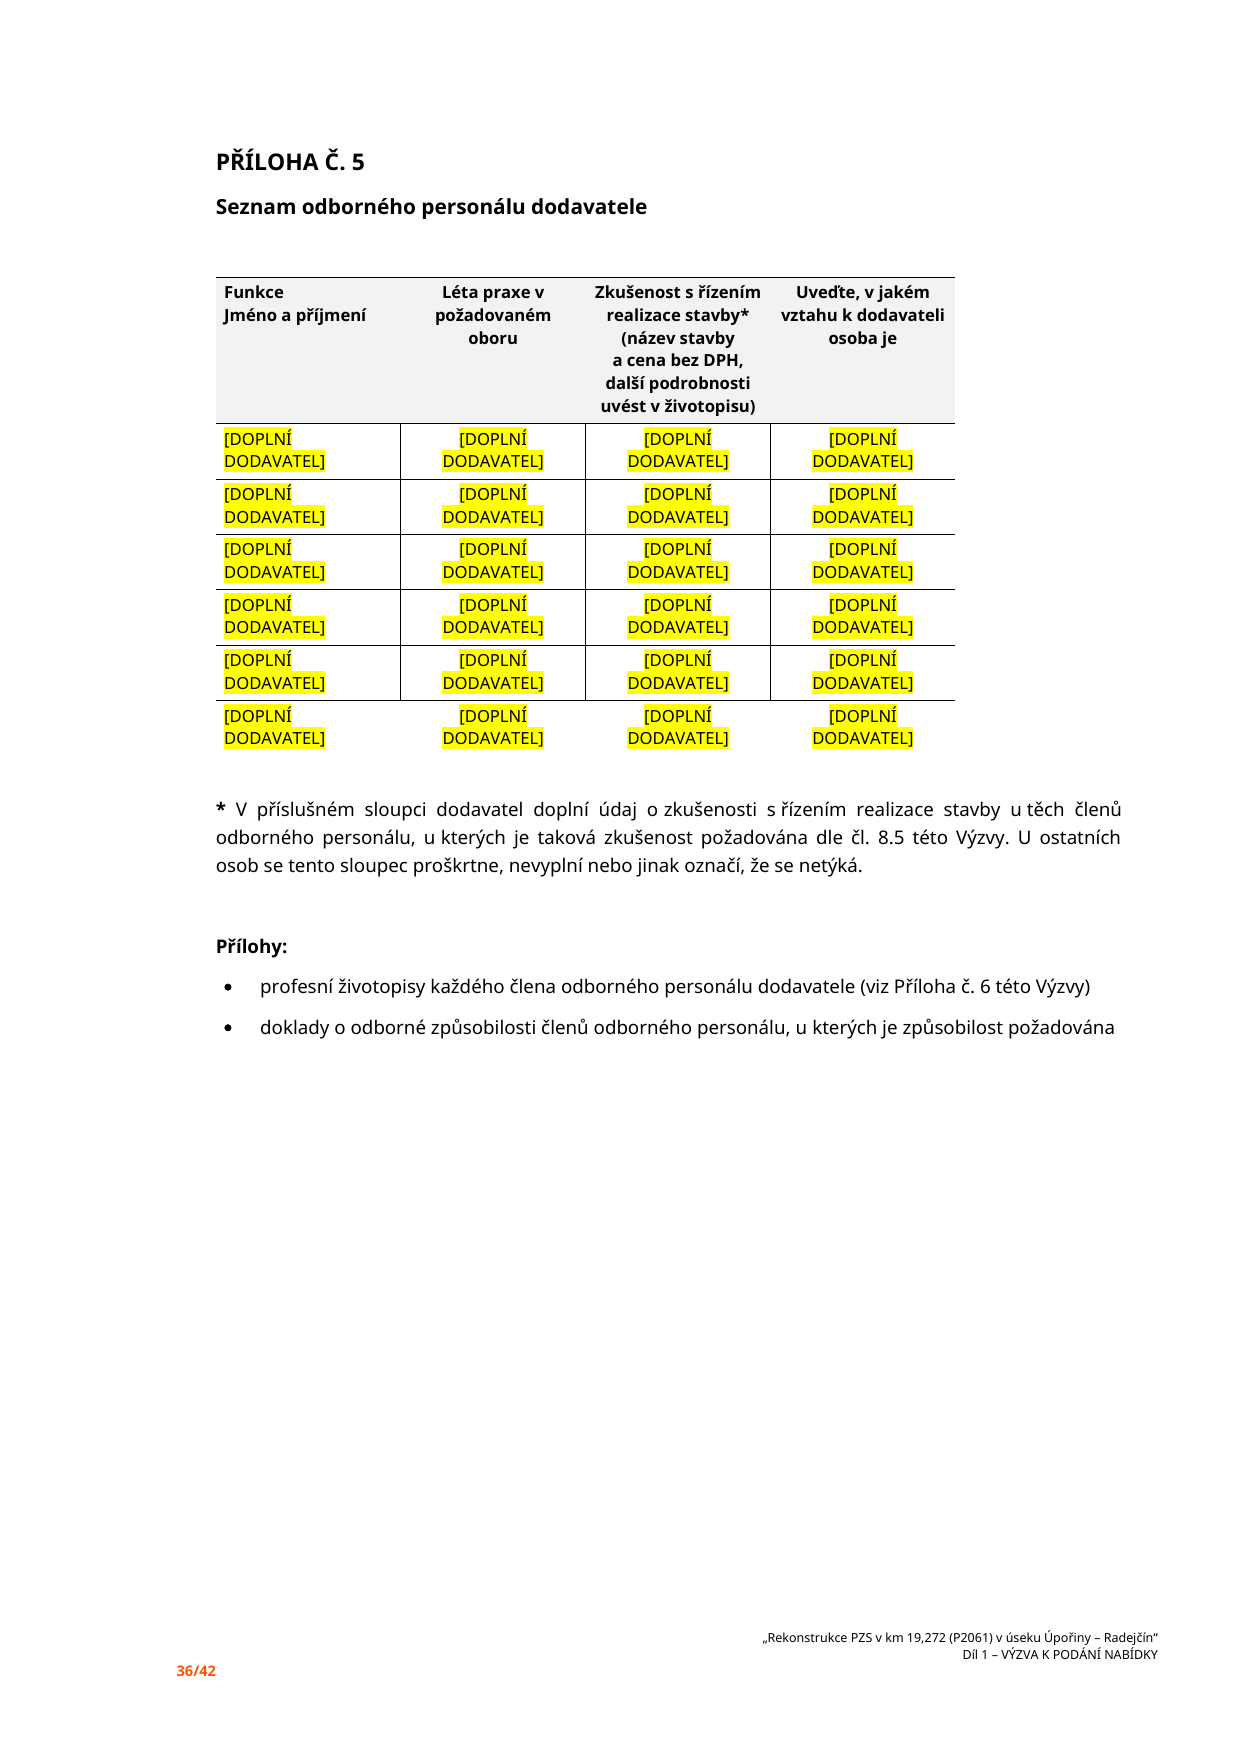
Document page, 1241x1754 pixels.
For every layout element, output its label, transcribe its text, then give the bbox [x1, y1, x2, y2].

table_cell [DOPLNÍ DODAVATEL] [216, 424, 400, 478]
text Příloha č. 5 [216, 146, 1122, 177]
table_cell [DOPLNÍ DODAVATEL] [401, 701, 585, 756]
text doklady o odborné způsobilosti členů odborného personálu, u kterých je způsobilost požadována [224, 1014, 1122, 1040]
table_cell [DOPLNÍ DODAVATEL] [586, 646, 770, 700]
table_cell [DOPLNÍ DODAVATEL] [401, 480, 585, 534]
table_header Uveďte, v jakém vztahu k dodavateli osoba je [770, 278, 955, 423]
table_header Léta praxe v požadovaném oboru [401, 278, 585, 423]
table_header Zkušenost s řízením realizace stavby* (název stavby a cena bez DPH, další podrobnosti uvést v životopisu) [585, 278, 770, 423]
text * V příslušném sloupci dodavatel doplní údaj o zkušenosti s řízením realizace stavby u těch členů odborného personálu, u kterých je taková zkušenost požadována dle čl. 8.5 této Výzvy. U ostatních osob se tento sloupec proškrtne, nevyplní nebo jinak označí, že se netýká. [216, 796, 1122, 878]
table_cell [DOPLNÍ DODAVATEL] [586, 424, 770, 478]
table_cell [DOPLNÍ DODAVATEL] [586, 590, 770, 645]
text Seznam odborného personálu dodavatele [216, 192, 1122, 221]
table_cell [DOPLNÍ DODAVATEL] [401, 646, 585, 700]
table_cell [DOPLNÍ DODAVATEL] [771, 424, 955, 478]
table_cell [DOPLNÍ DODAVATEL] [771, 480, 955, 534]
table_cell [DOPLNÍ DODAVATEL] [216, 480, 400, 534]
table_cell [DOPLNÍ DODAVATEL] [586, 480, 770, 534]
text profesní životopisy každého člena odborného personálu dodavatele (viz Příloha č. 6 této Výzvy) [224, 974, 1122, 999]
table_cell [DOPLNÍ DODAVATEL] [216, 646, 400, 700]
table_cell [DOPLNÍ DODAVATEL] [216, 535, 400, 589]
text Přílohy: [216, 933, 1122, 959]
table_header Funkce Jméno a příjmení [216, 278, 401, 423]
table_cell [DOPLNÍ DODAVATEL] [771, 590, 955, 645]
table_cell [DOPLNÍ DODAVATEL] [216, 701, 401, 756]
table_cell [DOPLNÍ DODAVATEL] [770, 701, 955, 756]
table_cell [DOPLNÍ DODAVATEL] [585, 701, 770, 756]
table_cell [DOPLNÍ DODAVATEL] [216, 590, 400, 645]
table_cell [DOPLNÍ DODAVATEL] [771, 646, 955, 700]
table_cell [DOPLNÍ DODAVATEL] [401, 535, 585, 589]
table_cell [DOPLNÍ DODAVATEL] [401, 424, 585, 478]
table_cell [DOPLNÍ DODAVATEL] [586, 535, 770, 589]
table_cell [DOPLNÍ DODAVATEL] [401, 590, 585, 645]
table_cell [DOPLNÍ DODAVATEL] [771, 535, 955, 589]
